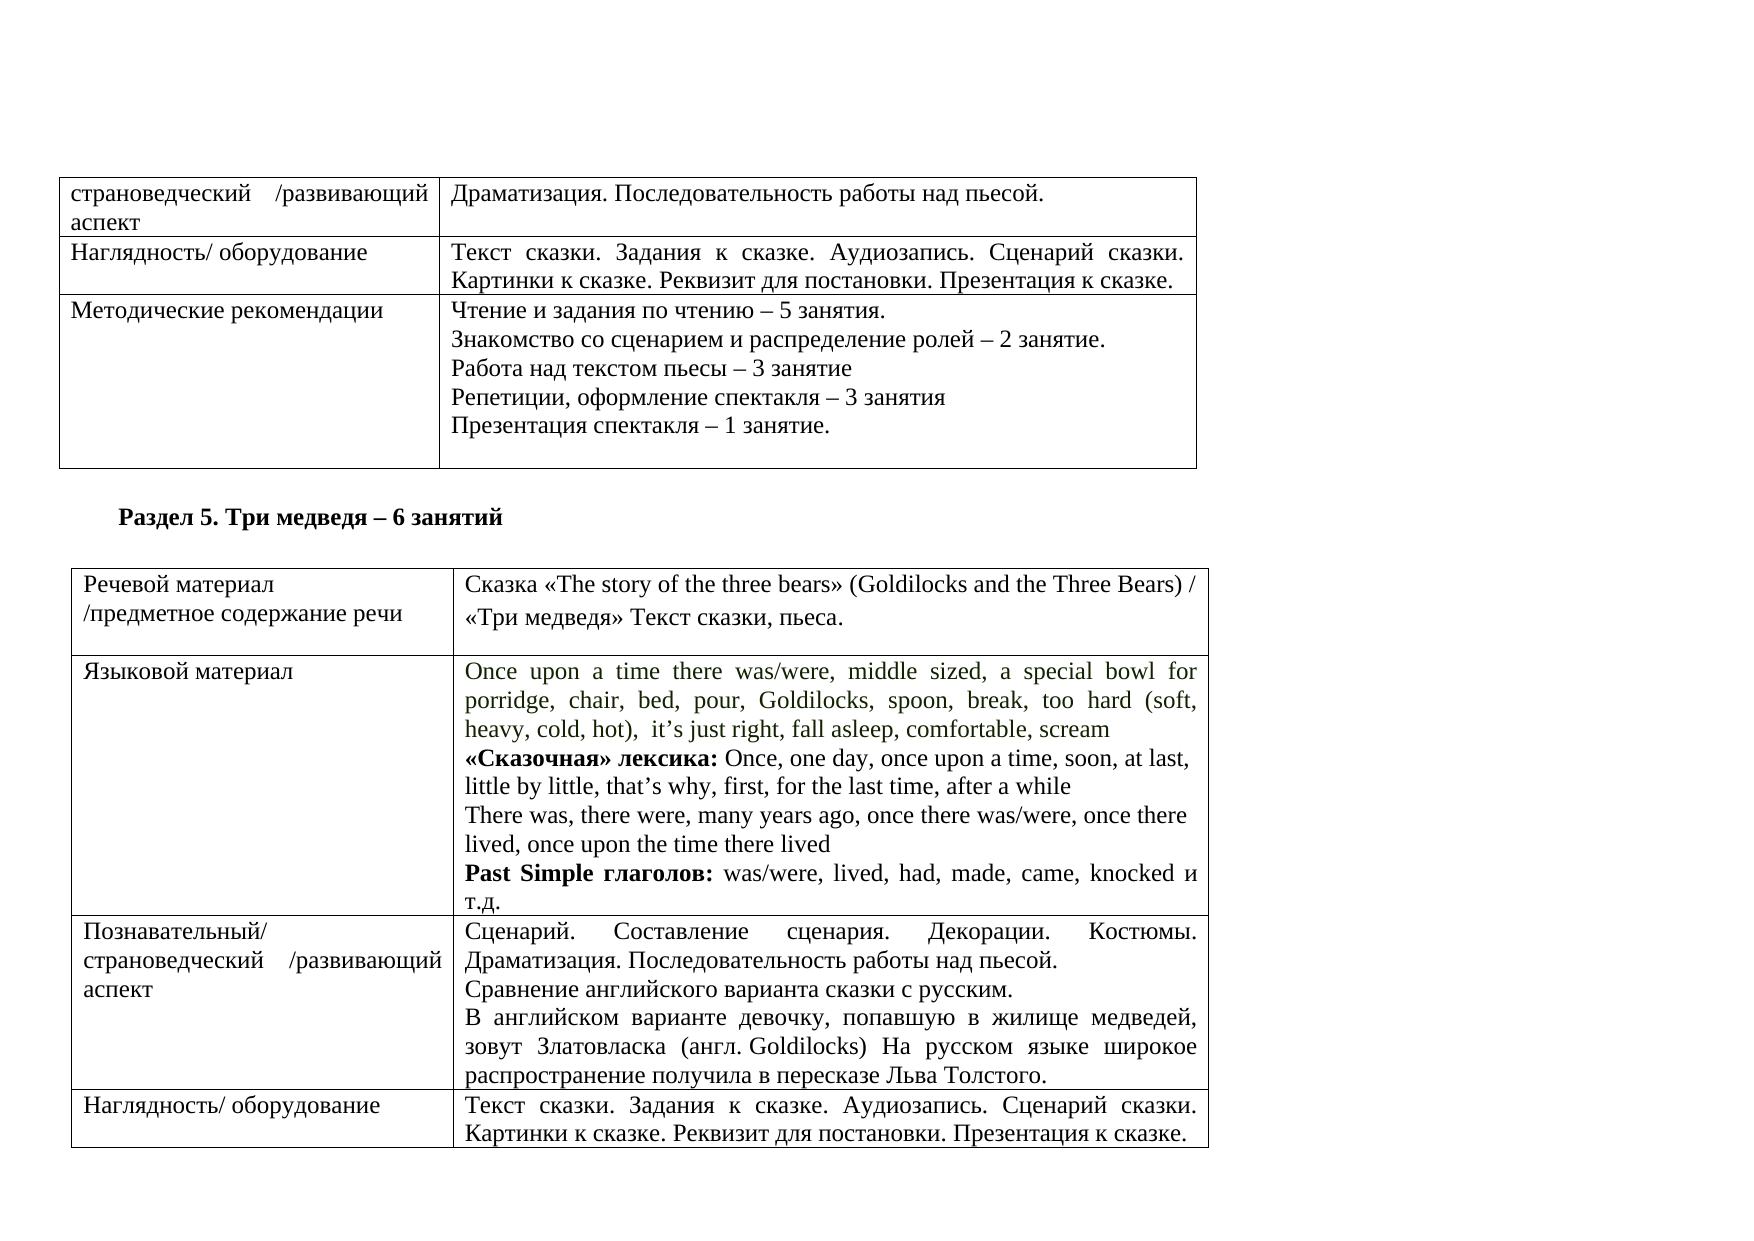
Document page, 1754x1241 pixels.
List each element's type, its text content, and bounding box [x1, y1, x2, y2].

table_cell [60, 178, 439, 236]
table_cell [440, 178, 1196, 236]
table_cell Сценарий. Составление сценария. Декорации. Костюмы. Драматизация. Последовательность работы над пьесой. Сравнение английского варианта сказки с русским. В английском варианте девочку, попавшую в жилище медведей, зовут Златовласка (англ. Goldilocks) На русском языке широкое распространение получила в пересказе Льва Толстого. [454, 916, 1208, 1089]
table_cell Наглядность/ оборудование [60, 237, 439, 294]
table_cell Текст сказки. Задания к сказке. Аудиозапись. Сценарий сказки. Картинки к сказке. Реквизит для постановки. Презентация к сказке. [440, 237, 1196, 294]
table_cell Текст сказки. Задания к сказке. Аудиозапись. Сценарий сказки. Картинки к сказке. Реквизит для постановки. Презентация к сказке. [454, 1090, 1208, 1147]
table_header Сказка «The story of the three bears» (Goldilocks and the Three Bears) / «Три медведя» Текст сказки, пьеса. [454, 569, 1208, 655]
table_cell Языковой материал [72, 656, 453, 915]
table_cell Познавательный/ страноведческий /развивающий аспект [72, 916, 453, 1089]
text Раздел 5. Три медведя – 6 занятий [118, 502, 1636, 531]
table_cell Наглядность/ оборудование [72, 1090, 453, 1147]
table_cell Чтение и задания по чтению – 5 занятия. Знакомство со сценарием и распределение ролей – 2 занятие. Работа над текстом пьесы – 3 занятие Репетиции, оформление спектакля – 3 занятия Презентация спектакля – 1 занятие. [440, 295, 1196, 468]
table_cell Once upon a time there was/were, middle sized, a special bowl for porridge, chair, bed, pour, Goldilocks, spoon, break, too hard (soft, heavy, cold, hot), it’s just right, fall asleep, comfortable, scream «Сказочная» лексика: Once, one day, once upon a time, soon, at last, little by little, that’s why, first, for the last time, after a while There was, there were, many years ago, once there was/were, once there lived, once upon the time there lived Past Simple глаголов: was/were, lived, had, made, came, knocked и т.д. [454, 656, 1208, 915]
table_header Речевой материал /предметное содержание речи [72, 569, 453, 655]
table_cell Методические рекомендации [60, 295, 439, 468]
